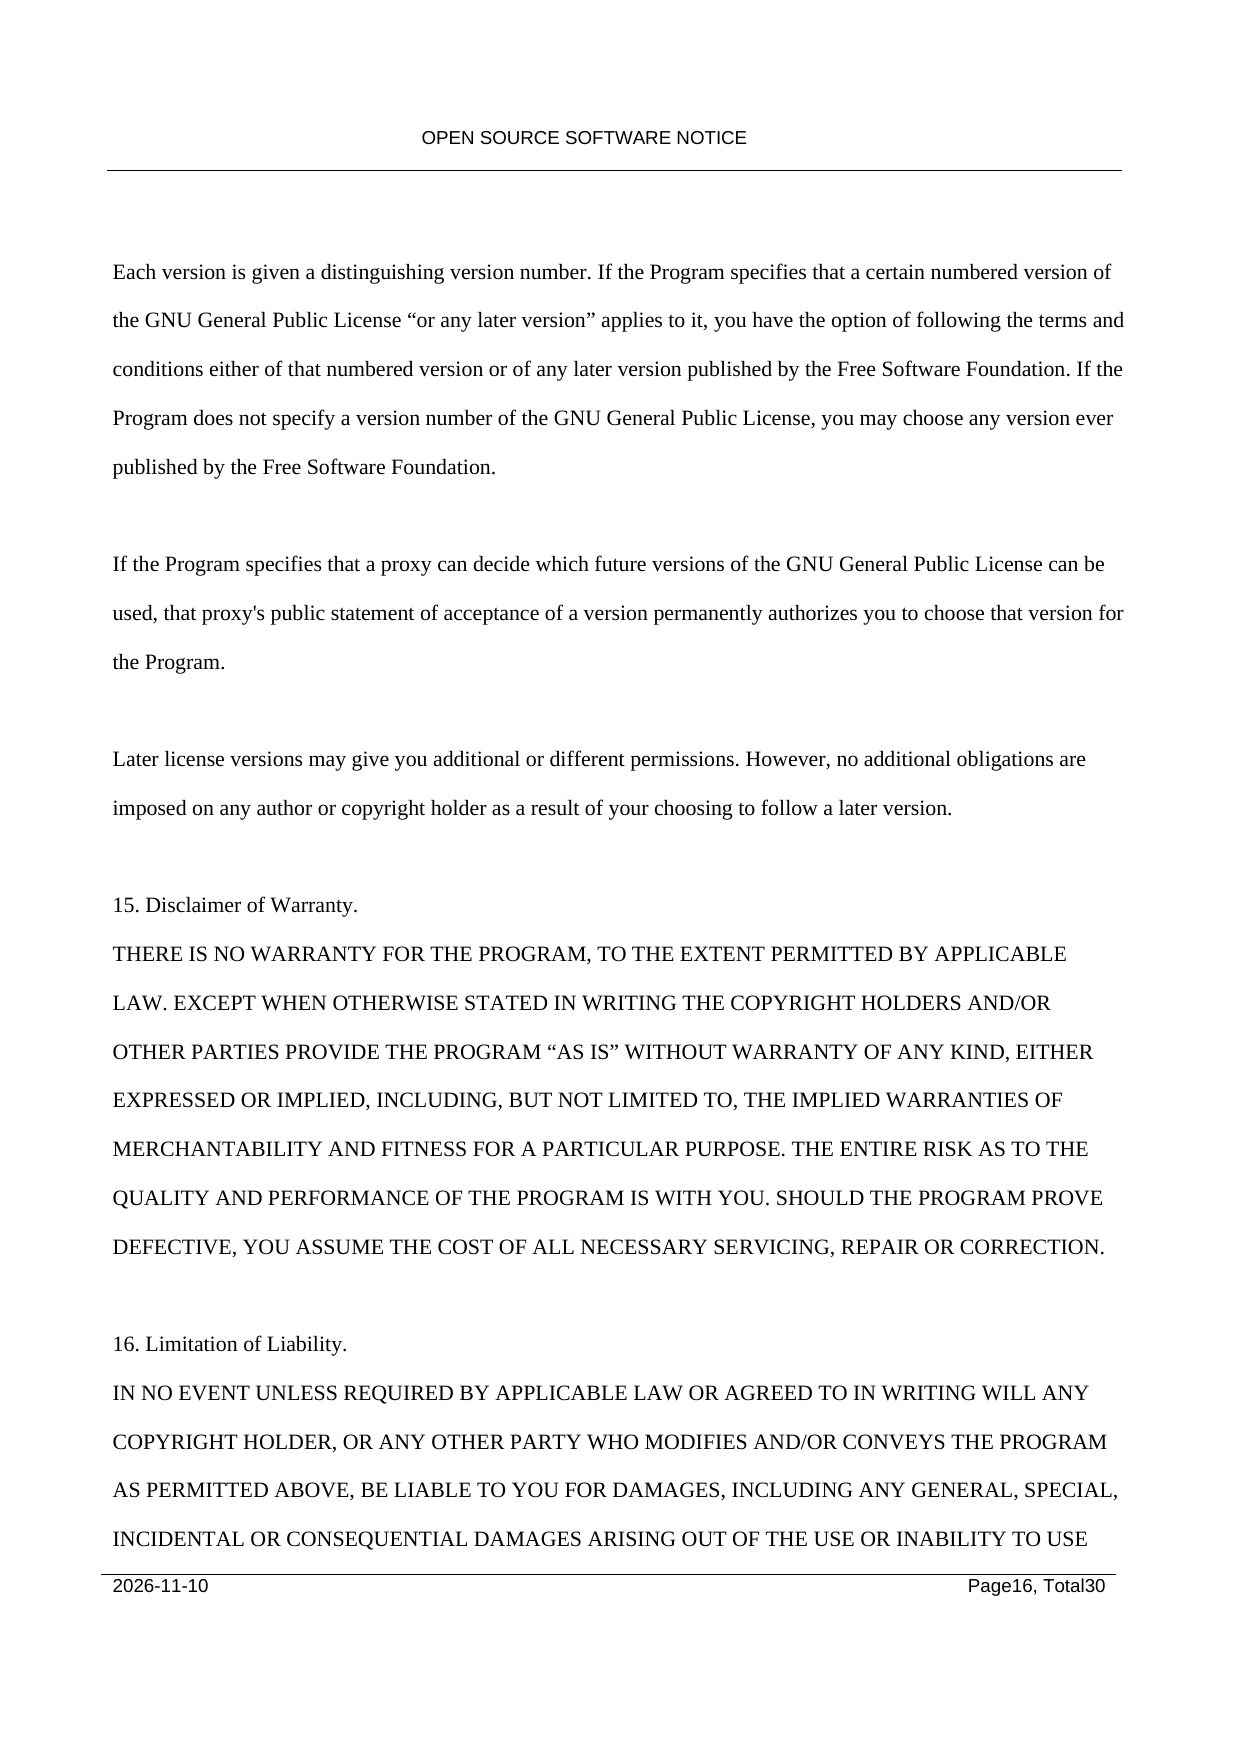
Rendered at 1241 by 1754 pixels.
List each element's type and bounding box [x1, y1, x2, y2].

text [112, 206, 1128, 1555]
